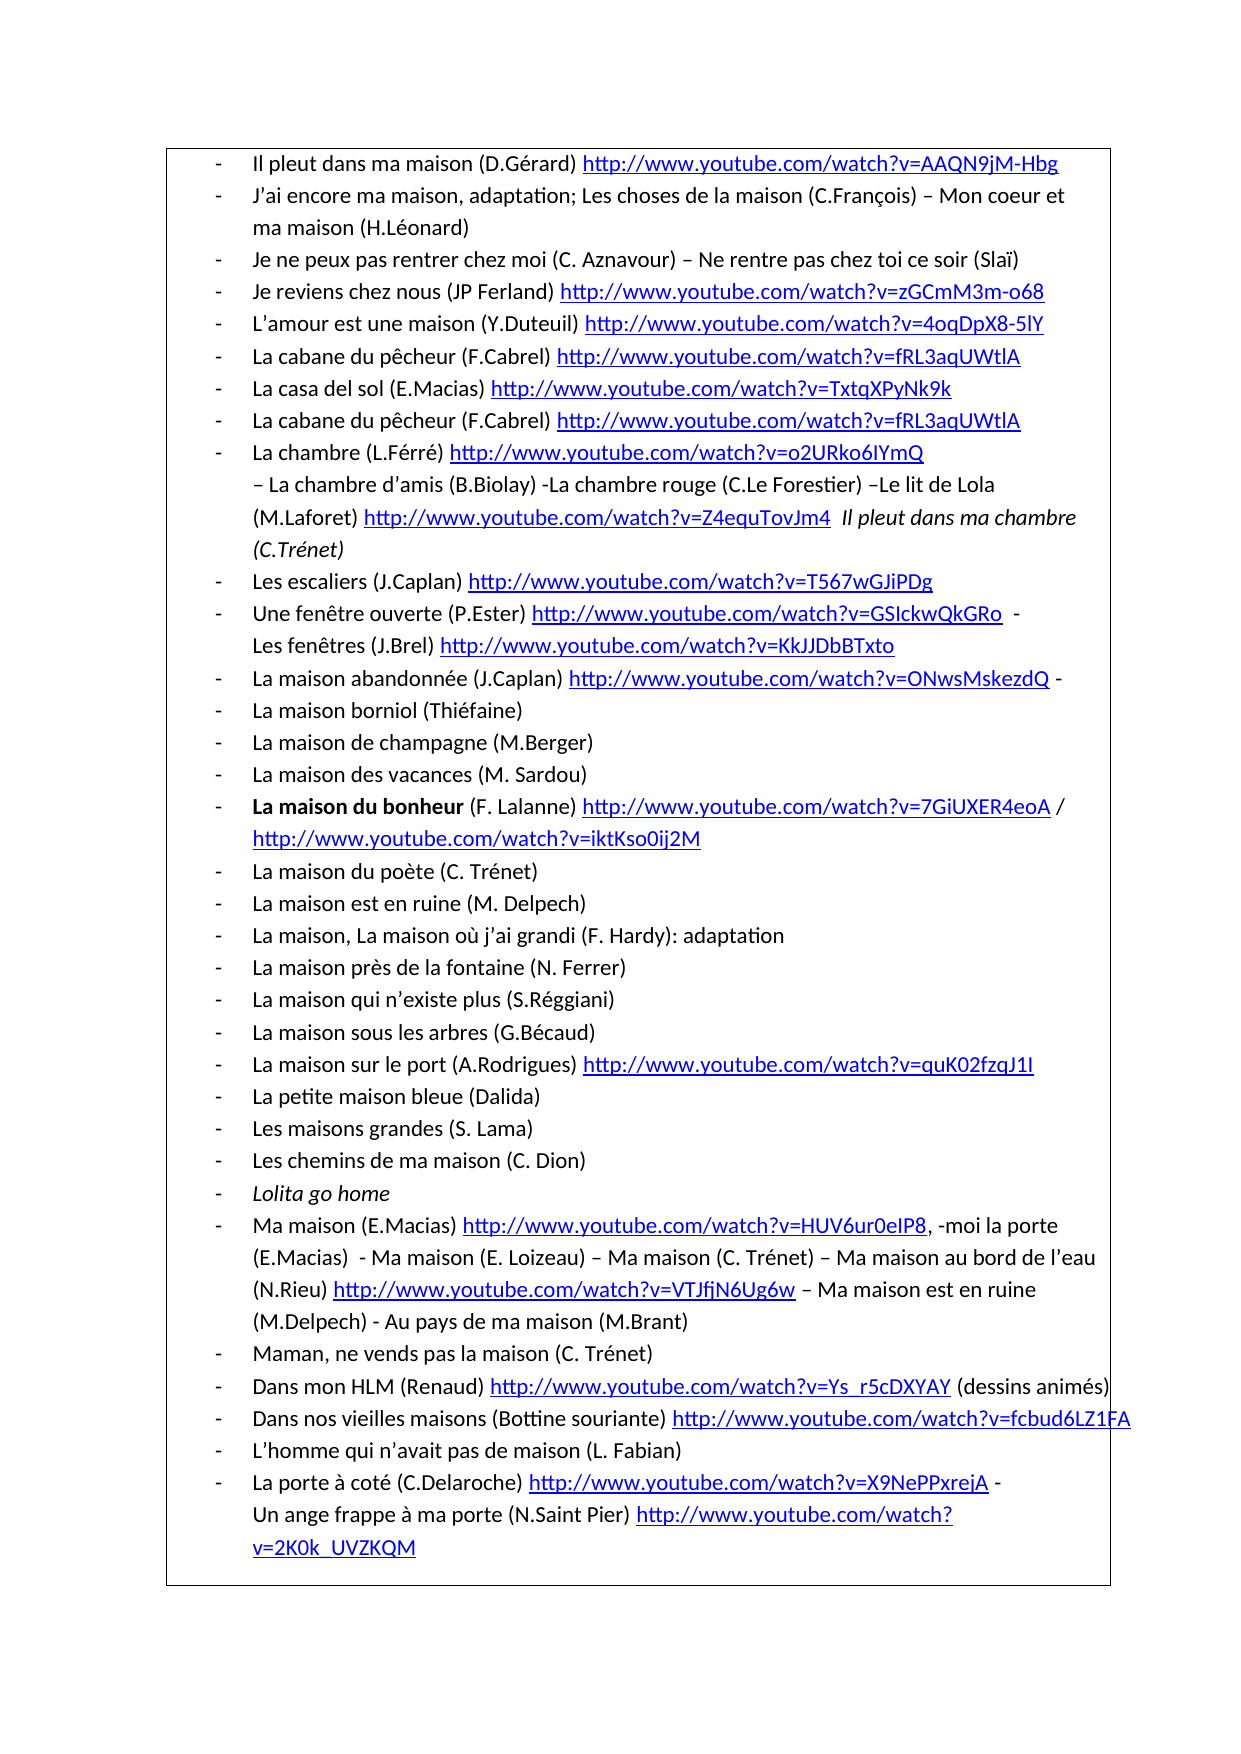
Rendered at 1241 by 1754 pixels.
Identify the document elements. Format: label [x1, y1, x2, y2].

table_header [167, 149, 1110, 1585]
